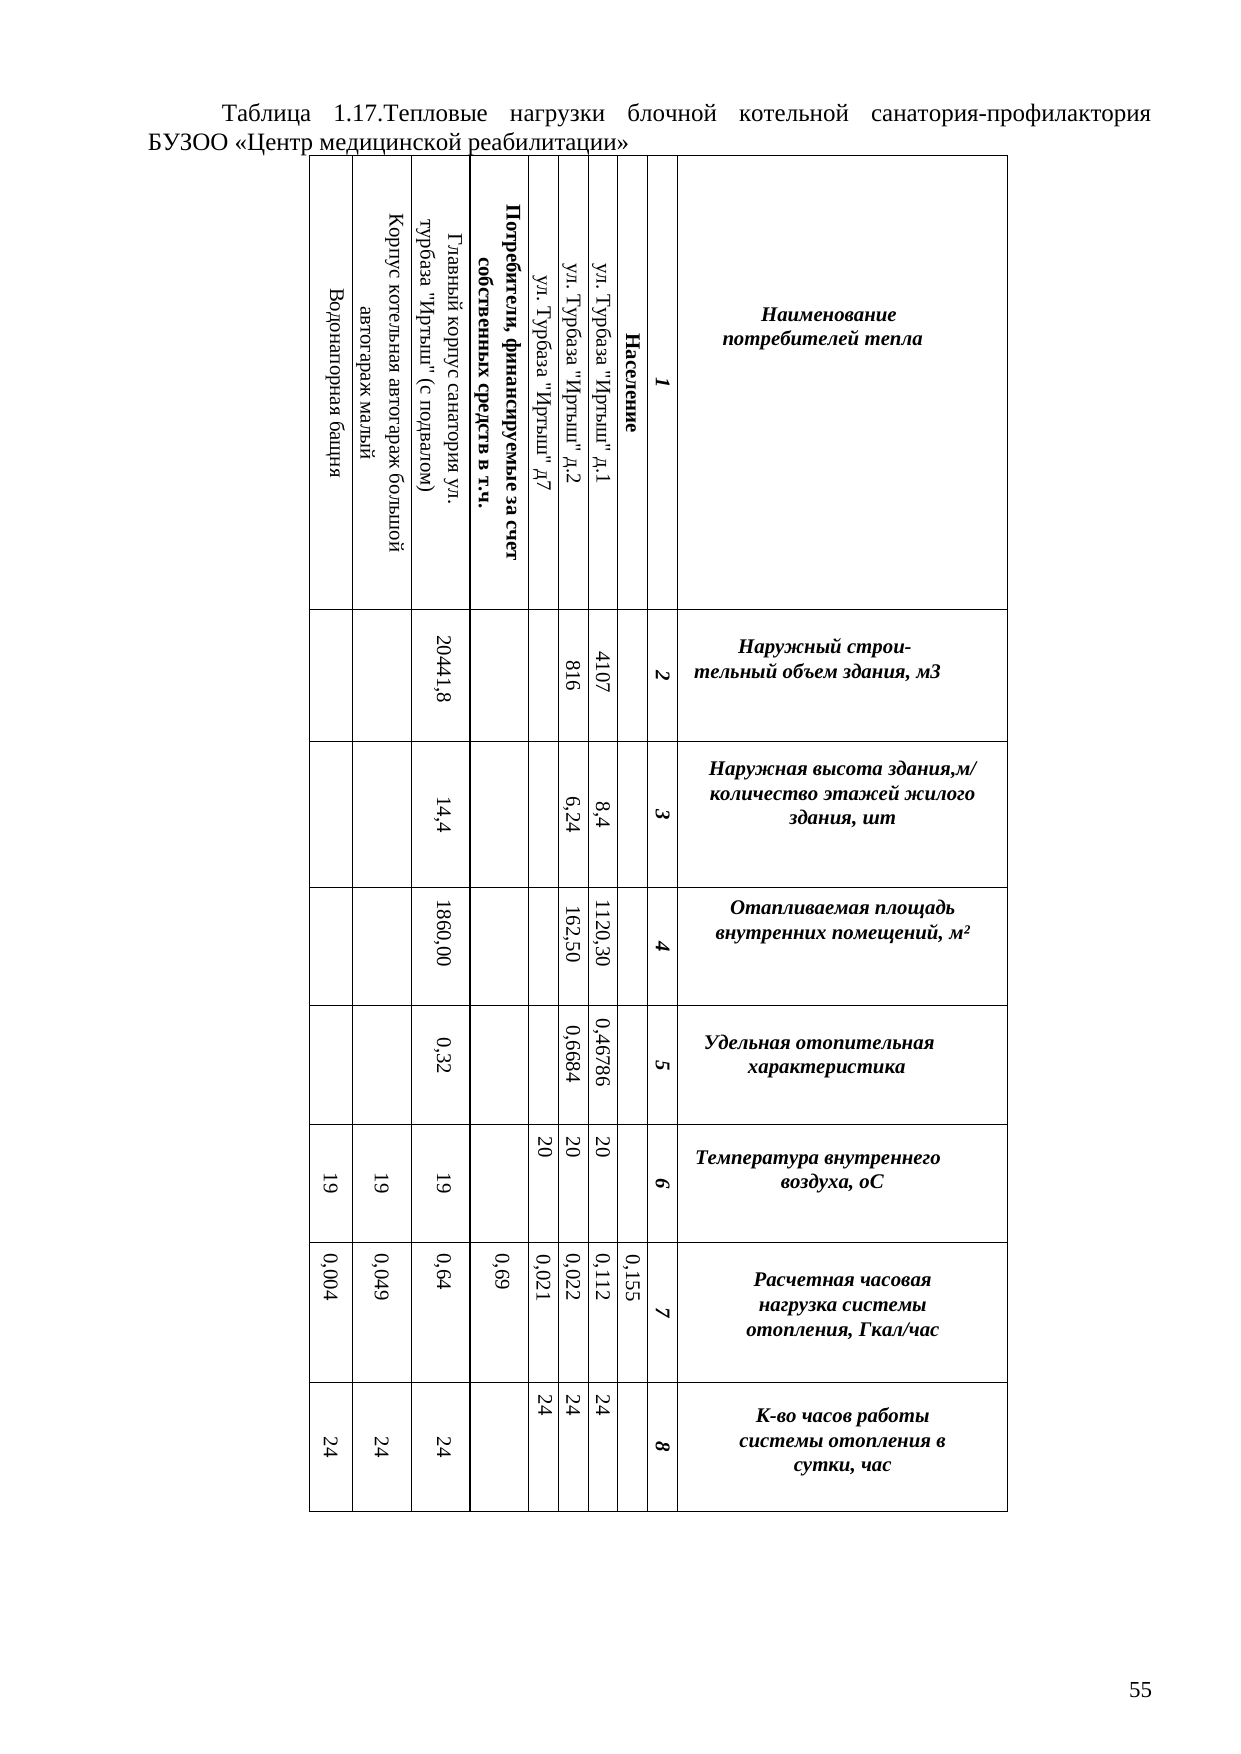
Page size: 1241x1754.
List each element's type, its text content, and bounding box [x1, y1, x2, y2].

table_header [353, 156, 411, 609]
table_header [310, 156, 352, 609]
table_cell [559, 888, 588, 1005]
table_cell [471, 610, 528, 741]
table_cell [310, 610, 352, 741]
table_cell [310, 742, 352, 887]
text Таблица 1.17.Тепловые нагрузки блочной котельной санатория-профилактория БУЗОО «Центр медицинской реабилитации» [148, 98, 1152, 155]
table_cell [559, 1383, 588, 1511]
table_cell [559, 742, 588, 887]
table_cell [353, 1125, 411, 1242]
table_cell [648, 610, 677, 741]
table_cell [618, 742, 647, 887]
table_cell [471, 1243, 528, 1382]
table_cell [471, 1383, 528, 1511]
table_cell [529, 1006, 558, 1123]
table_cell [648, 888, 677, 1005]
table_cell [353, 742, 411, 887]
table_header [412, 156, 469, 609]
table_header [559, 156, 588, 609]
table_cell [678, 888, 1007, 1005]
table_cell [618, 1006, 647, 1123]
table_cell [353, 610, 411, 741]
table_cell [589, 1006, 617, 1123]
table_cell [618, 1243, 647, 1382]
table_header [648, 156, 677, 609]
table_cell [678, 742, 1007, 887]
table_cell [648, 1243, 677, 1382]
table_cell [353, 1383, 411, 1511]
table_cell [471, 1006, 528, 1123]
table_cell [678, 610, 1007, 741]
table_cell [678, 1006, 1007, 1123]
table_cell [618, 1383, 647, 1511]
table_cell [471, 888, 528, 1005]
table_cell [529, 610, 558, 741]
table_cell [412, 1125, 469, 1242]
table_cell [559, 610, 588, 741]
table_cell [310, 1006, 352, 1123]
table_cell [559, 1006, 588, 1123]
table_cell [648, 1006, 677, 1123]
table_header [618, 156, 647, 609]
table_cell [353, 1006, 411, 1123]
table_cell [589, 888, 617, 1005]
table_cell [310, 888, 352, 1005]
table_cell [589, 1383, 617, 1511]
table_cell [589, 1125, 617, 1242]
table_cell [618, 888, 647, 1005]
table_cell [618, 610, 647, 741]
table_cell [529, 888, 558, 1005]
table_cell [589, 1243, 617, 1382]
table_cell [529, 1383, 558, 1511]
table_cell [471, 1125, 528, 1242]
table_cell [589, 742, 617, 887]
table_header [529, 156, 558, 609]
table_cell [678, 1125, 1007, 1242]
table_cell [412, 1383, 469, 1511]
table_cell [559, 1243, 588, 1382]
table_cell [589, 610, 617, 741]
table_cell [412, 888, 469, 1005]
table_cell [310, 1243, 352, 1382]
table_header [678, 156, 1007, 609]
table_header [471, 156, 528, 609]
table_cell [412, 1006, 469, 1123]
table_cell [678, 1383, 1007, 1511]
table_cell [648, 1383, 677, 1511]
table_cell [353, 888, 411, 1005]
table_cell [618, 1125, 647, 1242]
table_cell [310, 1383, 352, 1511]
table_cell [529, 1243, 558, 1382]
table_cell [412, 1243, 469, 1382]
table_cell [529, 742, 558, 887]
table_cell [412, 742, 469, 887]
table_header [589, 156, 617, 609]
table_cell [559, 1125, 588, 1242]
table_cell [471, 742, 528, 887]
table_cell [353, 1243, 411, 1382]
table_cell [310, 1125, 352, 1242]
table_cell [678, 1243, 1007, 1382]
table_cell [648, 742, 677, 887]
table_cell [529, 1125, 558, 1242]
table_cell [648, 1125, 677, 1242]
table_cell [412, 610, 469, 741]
